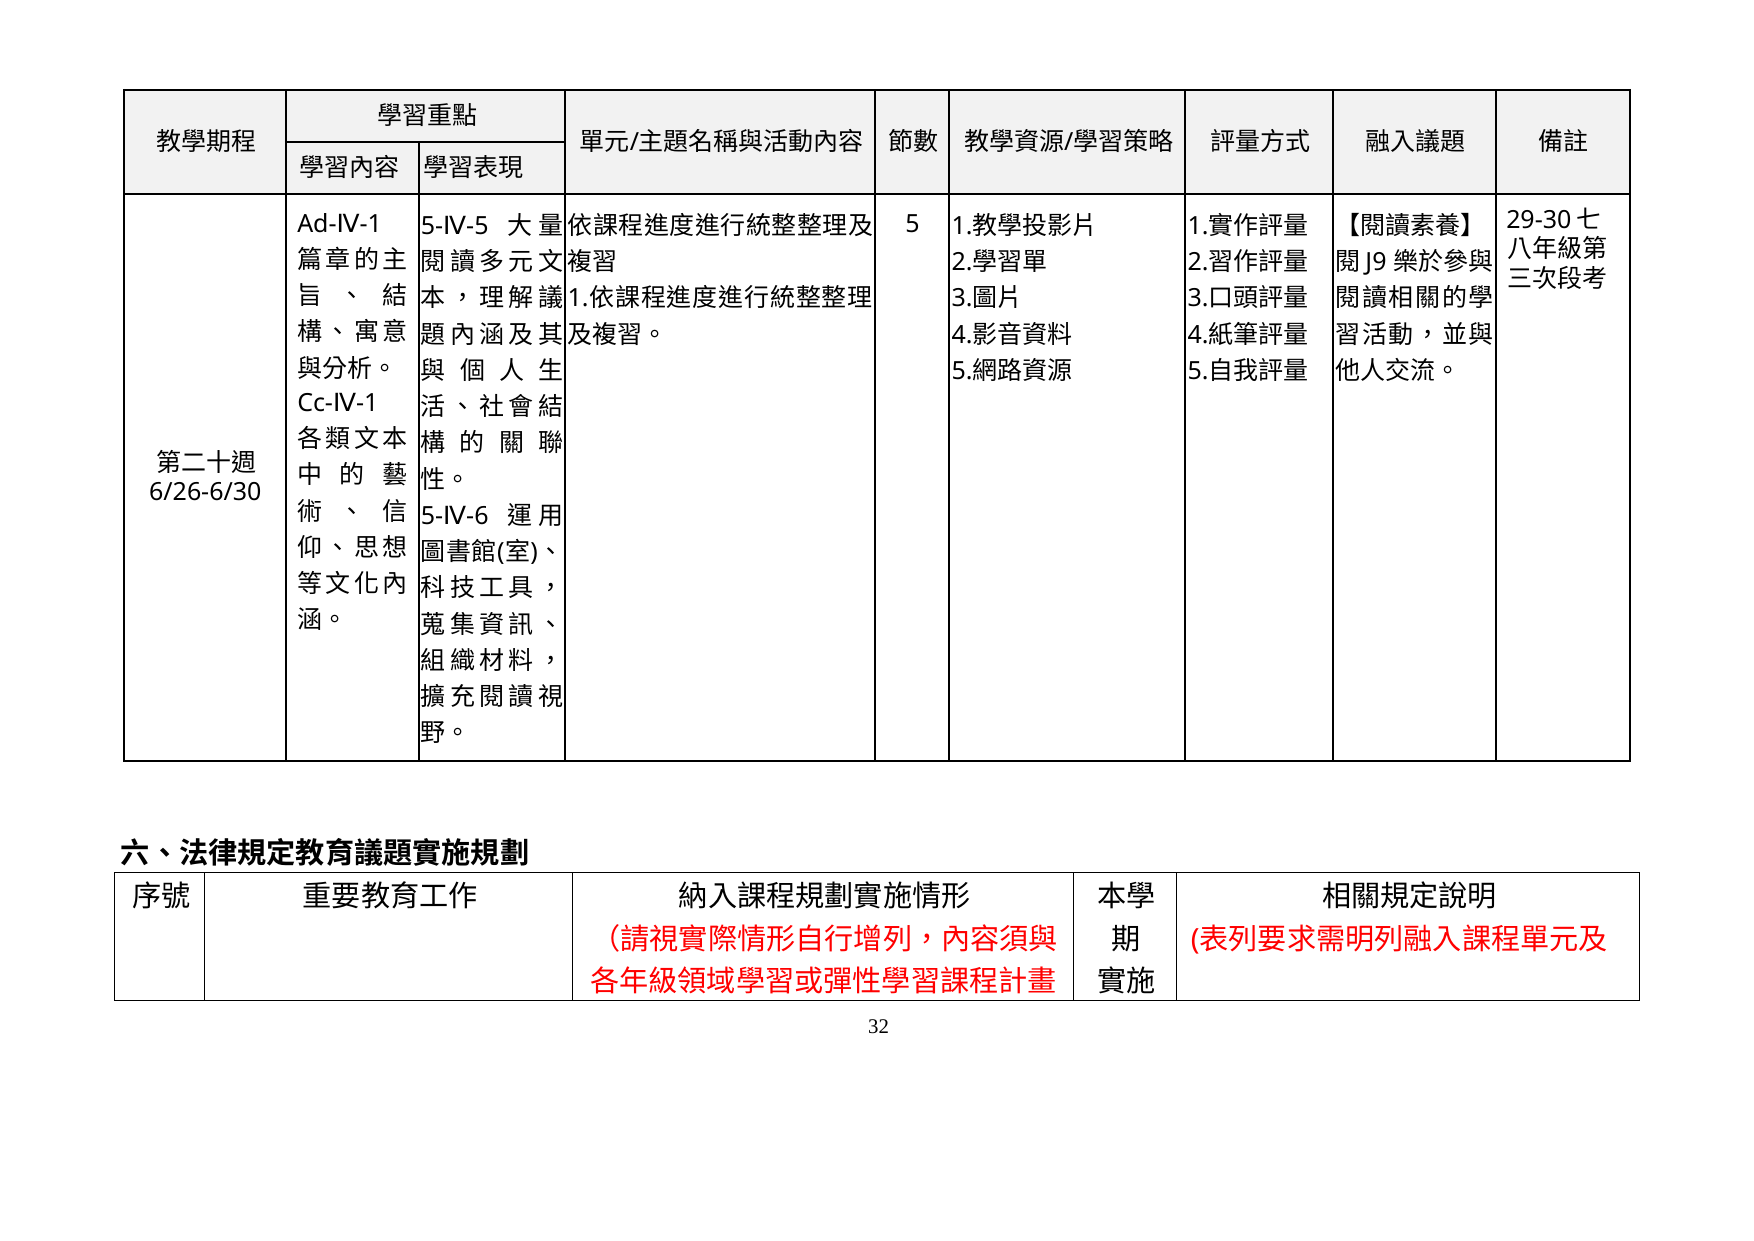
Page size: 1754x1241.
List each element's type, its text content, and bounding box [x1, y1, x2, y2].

table_cell 依課程進度進行統整整理及複習 1.依課程進度進行統整整理及複習。 [566, 195, 874, 759]
table_cell 第二十週6/26-6/30 [125, 195, 285, 759]
text 六、法律規定教育議題實施規劃 [118, 830, 1636, 872]
table_header 重要教育工作 [205, 873, 572, 1000]
table_header 備註 [1497, 91, 1629, 193]
table_cell 5-Ⅳ-5 大量閱讀多元文本，理解議題內涵及其與個人生活、社會結構的關聯性。 5-Ⅳ-6 運用圖書館(室)、科技工具，蒐集資訊、組織材料，擴充閱讀視野。 [420, 195, 564, 759]
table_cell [287, 195, 418, 759]
table_cell 1.教學投影片 2.學習單 3.圖片 4.影音資料 5.網路資源 [950, 195, 1184, 759]
table_cell 【閱讀素養】 閱J9 樂於參與閱讀相關的學習活動，並與他人交流。 [1334, 195, 1495, 759]
table_header 序號 [115, 873, 204, 1000]
table_header 節數 [876, 91, 948, 193]
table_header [573, 873, 1073, 1000]
table_cell 學習內容 [287, 143, 418, 193]
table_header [1177, 873, 1639, 1000]
table_header 學習重點 [287, 91, 564, 141]
table_cell 5 [876, 195, 948, 759]
table_header 教學期程 [125, 91, 285, 193]
table_cell 29-30七八年級第三次段考 [1497, 195, 1629, 759]
table_cell 1.實作評量 2.習作評量 3.口頭評量 4.紙筆評量 5.自我評量 [1186, 195, 1332, 759]
table_header 單元/主題名稱與活動內容 [566, 91, 874, 193]
table_cell 學習表現 [420, 143, 564, 193]
table_header 本學期 實施時數 (1節課以1小時計) [1074, 873, 1176, 1000]
table_header 評量方式 [1186, 91, 1332, 193]
table_header 教學資源/學習策略 [950, 91, 1184, 193]
table_header 融入議題 [1334, 91, 1495, 193]
